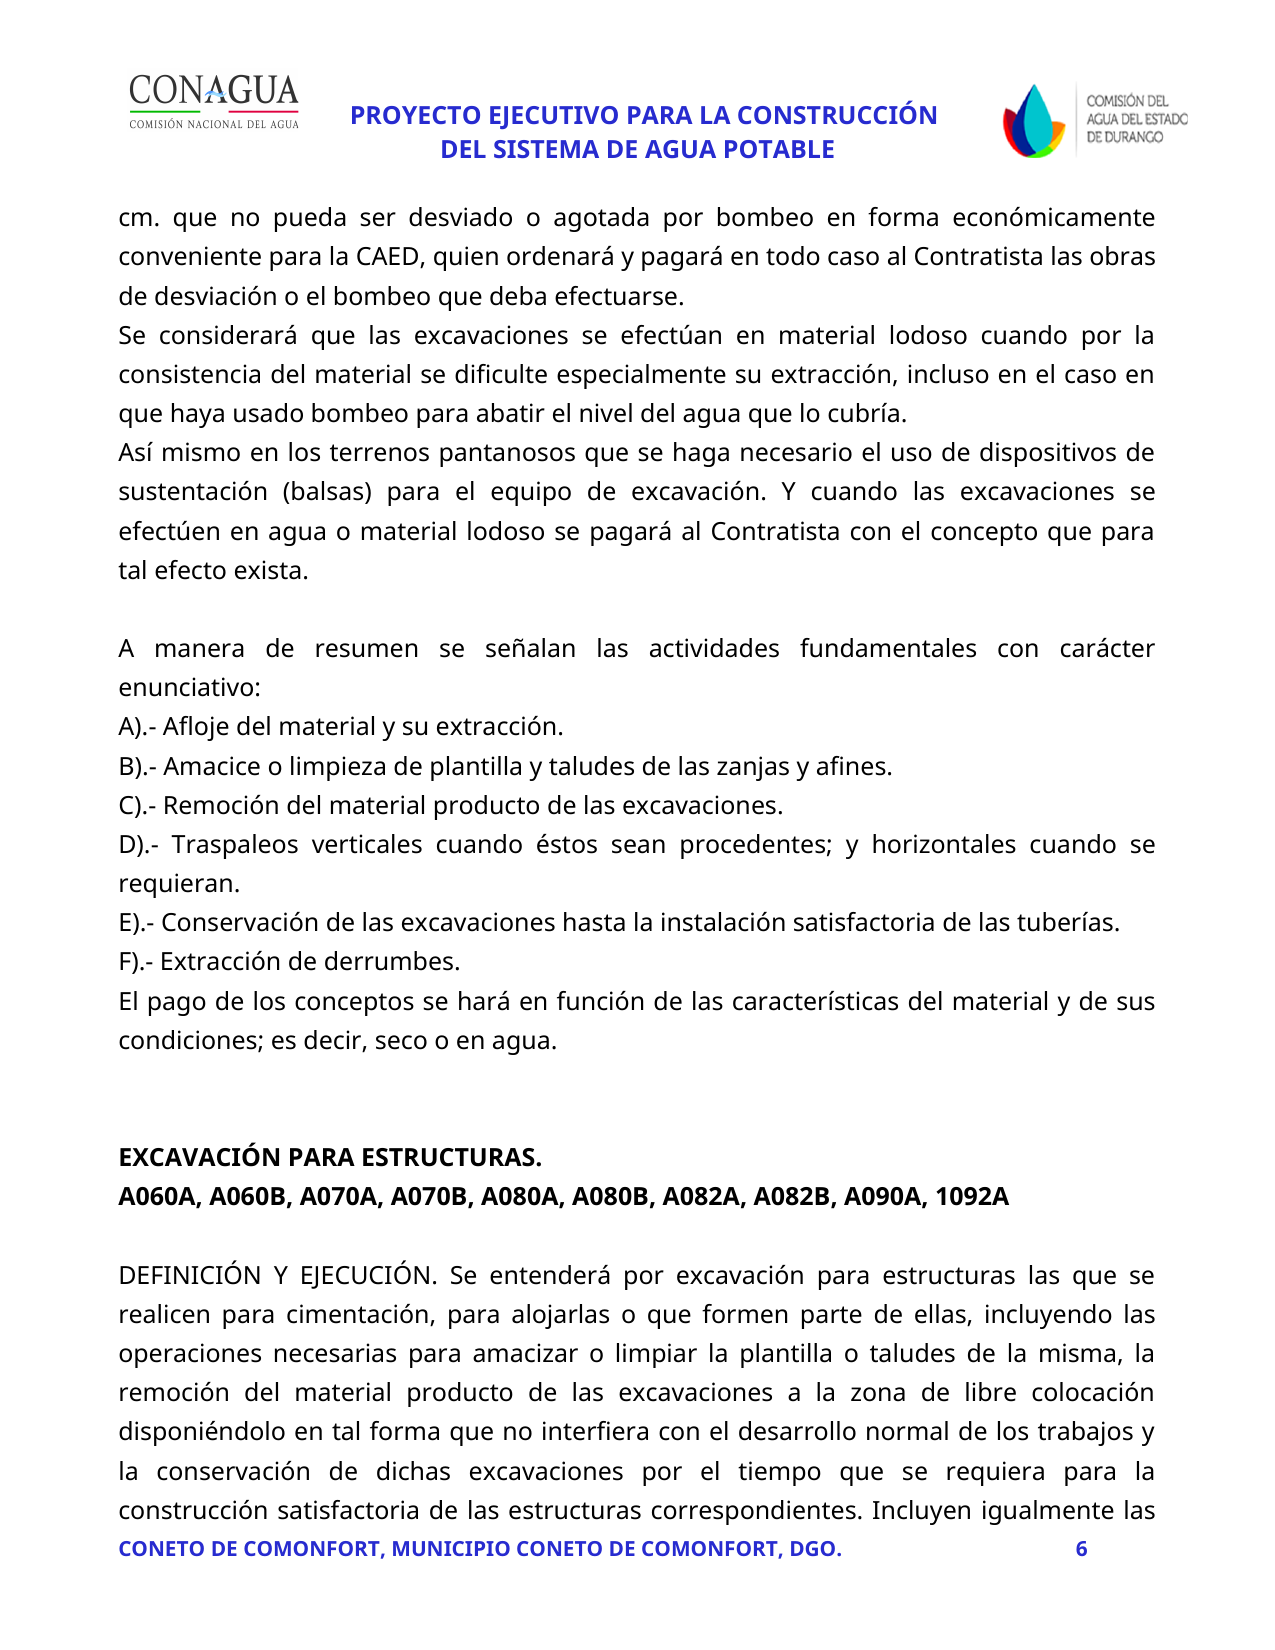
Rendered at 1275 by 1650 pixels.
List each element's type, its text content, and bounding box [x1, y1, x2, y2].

text A manera de resumen se señalan las actividades fundamentales con carácter enunciativo: [118, 631, 1157, 704]
text D).- Traspaleos verticales cuando éstos sean procedentes; y horizontales cuando se requieran. [118, 827, 1157, 900]
text B).- Amacice o limpieza de plantilla y taludes de las zanjas y afines. [118, 748, 1157, 782]
text E).- Conservación de las excavaciones hasta la instalación satisfactoria de las tuberías. [118, 905, 1157, 939]
text Así mismo en los terrenos pantanosos que se haga necesario el uso de dispositivos de sustentación (balsas) para el equipo de excavación. Y cuando las excavaciones se efectúen en agua o material lodoso se pagará al Contratista con el concepto que para tal efecto exista. [118, 435, 1157, 586]
text El pago de los conceptos se hará en función de las características del material y de sus condiciones; es decir, seco o en agua. [118, 983, 1157, 1056]
text F).- Extracción de derrumbes. [118, 944, 1157, 978]
picture [126, 68, 299, 132]
text A060A, A060B, A070A, A070B, A080A, A080B, A082A, A082B, A090A, 1092A [118, 1179, 1157, 1213]
picture [1000, 81, 1191, 161]
text Se considerará que las excavaciones se efectúan en material lodoso cuando por la consistencia del material se dificulte especialmente su extracción, incluso en el caso en que haya usado bombeo para abatir el nivel del agua que lo cubría. [118, 317, 1157, 430]
text EXCAVACIÓN PARA ESTRUCTURAS. [118, 1140, 1157, 1174]
text C).- Remoción del material producto de las excavaciones. [118, 787, 1157, 821]
text A).- Afloje del material y su extracción. [118, 709, 1157, 743]
